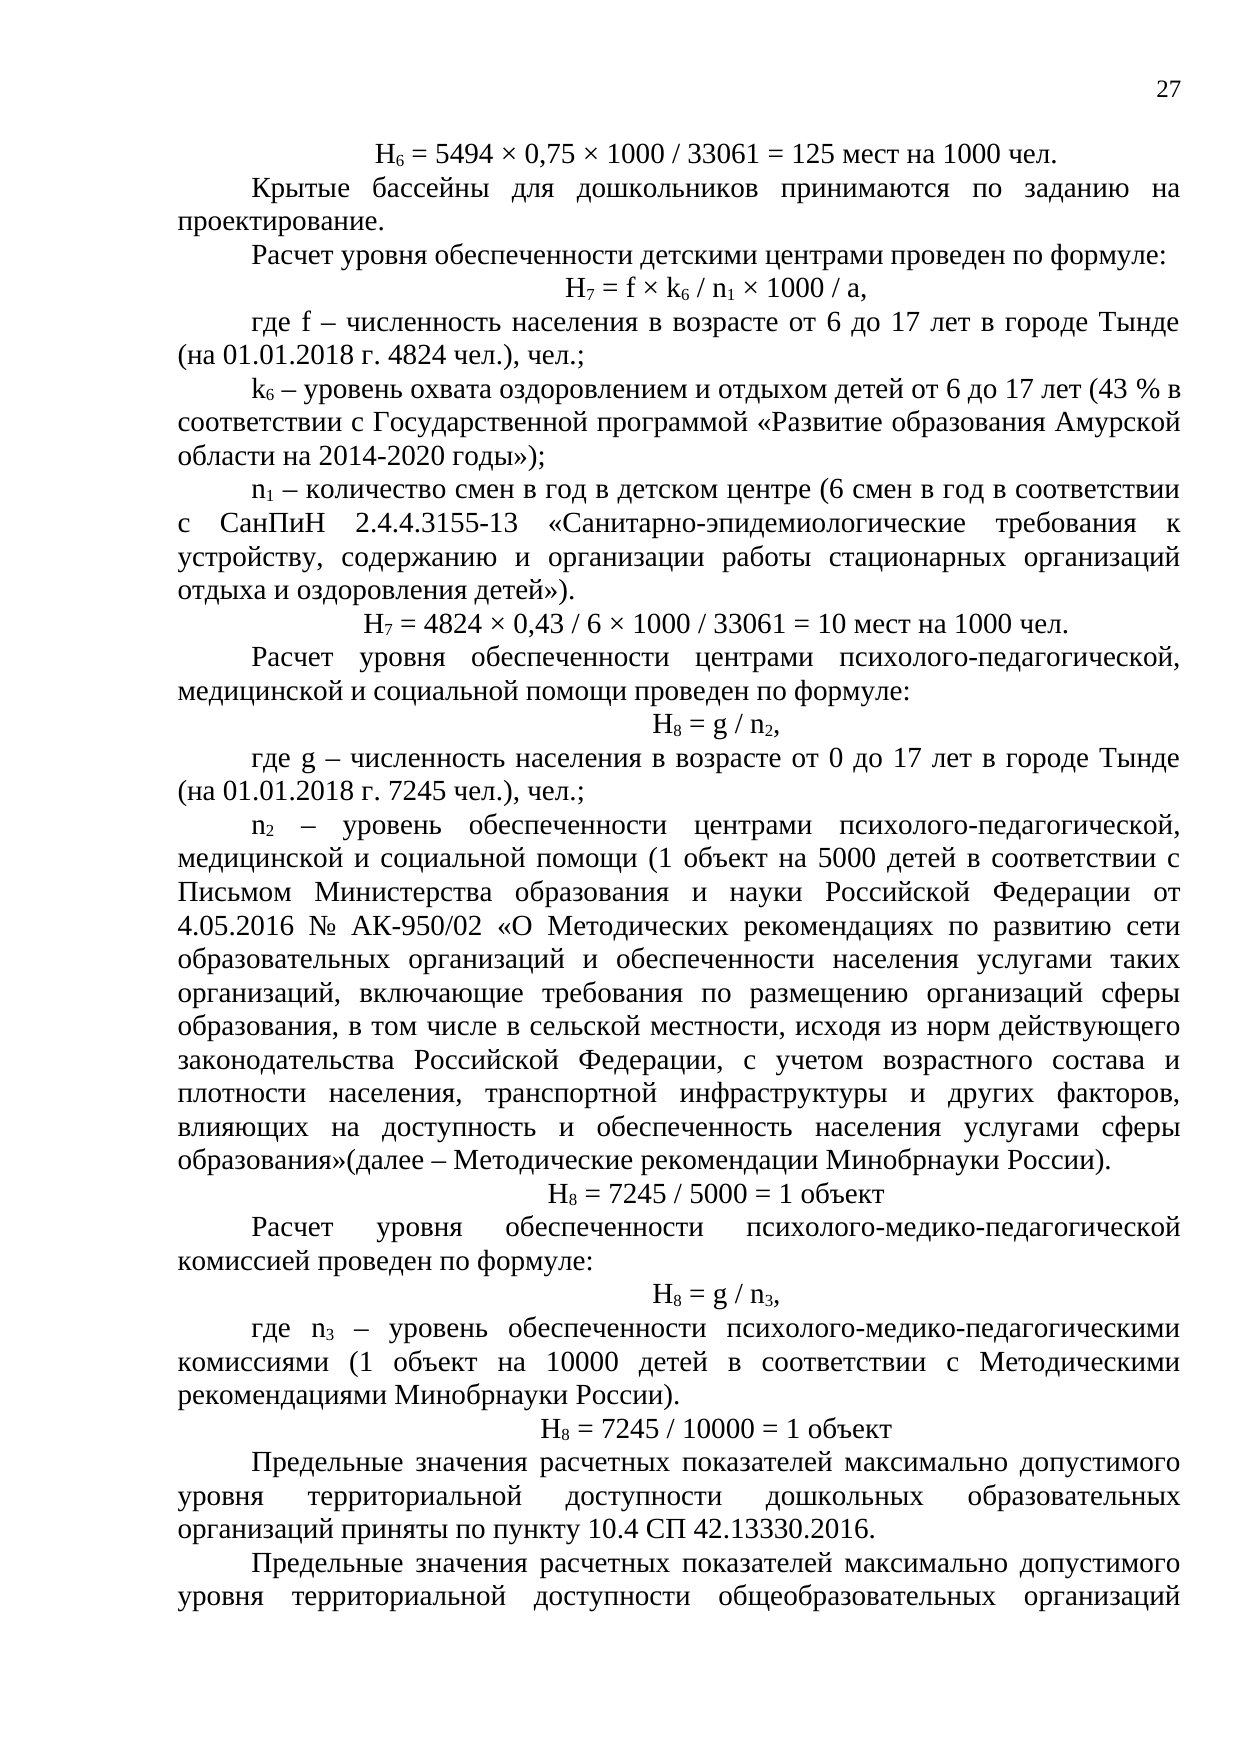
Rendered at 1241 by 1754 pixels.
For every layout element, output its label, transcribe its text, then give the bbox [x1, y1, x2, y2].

text Расчет уровня обеспеченности центрами психолого-педагогической, медицинской и социальной помощи проведен по формуле: [177, 639, 1181, 706]
text Расчет уровня обеспеченности детскими центрами проведен по формуле: [177, 237, 1181, 270]
text Н8 = 7245 / 10000 = 1 объект [177, 1411, 1181, 1444]
text Н7 = f × k6 / n1 × 1000 / a, [177, 270, 1181, 304]
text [177, 1545, 1181, 1612]
text Предельные значения расчетных показателей максимально допустимого уровня территориальной доступности дошкольных образовательных организаций приняты по пункту 10.4 СП 42.13330.2016. [177, 1444, 1181, 1545]
text Н8 = g / n3, [177, 1277, 1181, 1310]
text k6 – уровень охвата оздоровлением и отдыхом детей от 6 до 17 лет (43 % в соответствии с Государственной программой «Развитие образования Амурской области на 2014-2020 годы»); [177, 371, 1181, 472]
text Н6 = 5494 × 0,75 × 1000 / 33061 = 125 мест на 1000 чел. [177, 136, 1181, 170]
text где n3 – уровень обеспеченности психолого-медико-педагогическими комиссиями (1 объект на 10000 детей в соответствии с Методическими рекомендациями Минобрнауки России). [177, 1310, 1181, 1411]
text n2 – уровень обеспеченности центрами психолого-педагогической, медицинской и социальной помощи (1 объект на 5000 детей в соответствии с Письмом Министерства образования и науки Российской Федерации от 4.05.2016 № АК-950/02 «О Методических рекомендациях по развитию сети образовательных организаций и обеспеченности населения услугами таких организаций, включающие требования по размещению организаций сферы образования, в том числе в сельской местности, исходя из норм действующего законодательства Российской Федерации, с учетом возрастного состава и плотности населения, транспортной инфраструктуры и других факторов, влияющих на доступность и обеспеченность населения услугами сферы образования»(далее – Методические рекомендации Минобрнауки России). [177, 807, 1181, 1176]
text Н7 = 4824 × 0,43 / 6 × 1000 / 33061 = 10 мест на 1000 чел. [177, 606, 1181, 639]
text Н8 = 7245 / 5000 = 1 объект [177, 1176, 1181, 1209]
text n1 – количество смен в год в детском центре (6 смен в год в соответствии с СанПиН 2.4.4.3155-13 «Санитарно-эпидемиологические требования к устройству, содержанию и организации работы стационарных организаций отдыха и оздоровления детей»). [177, 472, 1181, 606]
text где f – численность населения в возрасте от 6 до 17 лет в городе Тынде (на 01.01.2018 г. 4824 чел.), чел.; [177, 304, 1181, 371]
text Крытые бассейны для дошкольников принимаются по заданию на проектирование. [177, 170, 1181, 237]
text где g – численность населения в возрасте от 0 до 17 лет в городе Тынде (на 01.01.2018 г. 7245 чел.), чел.; [177, 740, 1181, 807]
text Расчет уровня обеспеченности психолого-медико-педагогической комиссией проведен по формуле: [177, 1209, 1181, 1277]
text Н8 = g / n2, [177, 706, 1181, 740]
